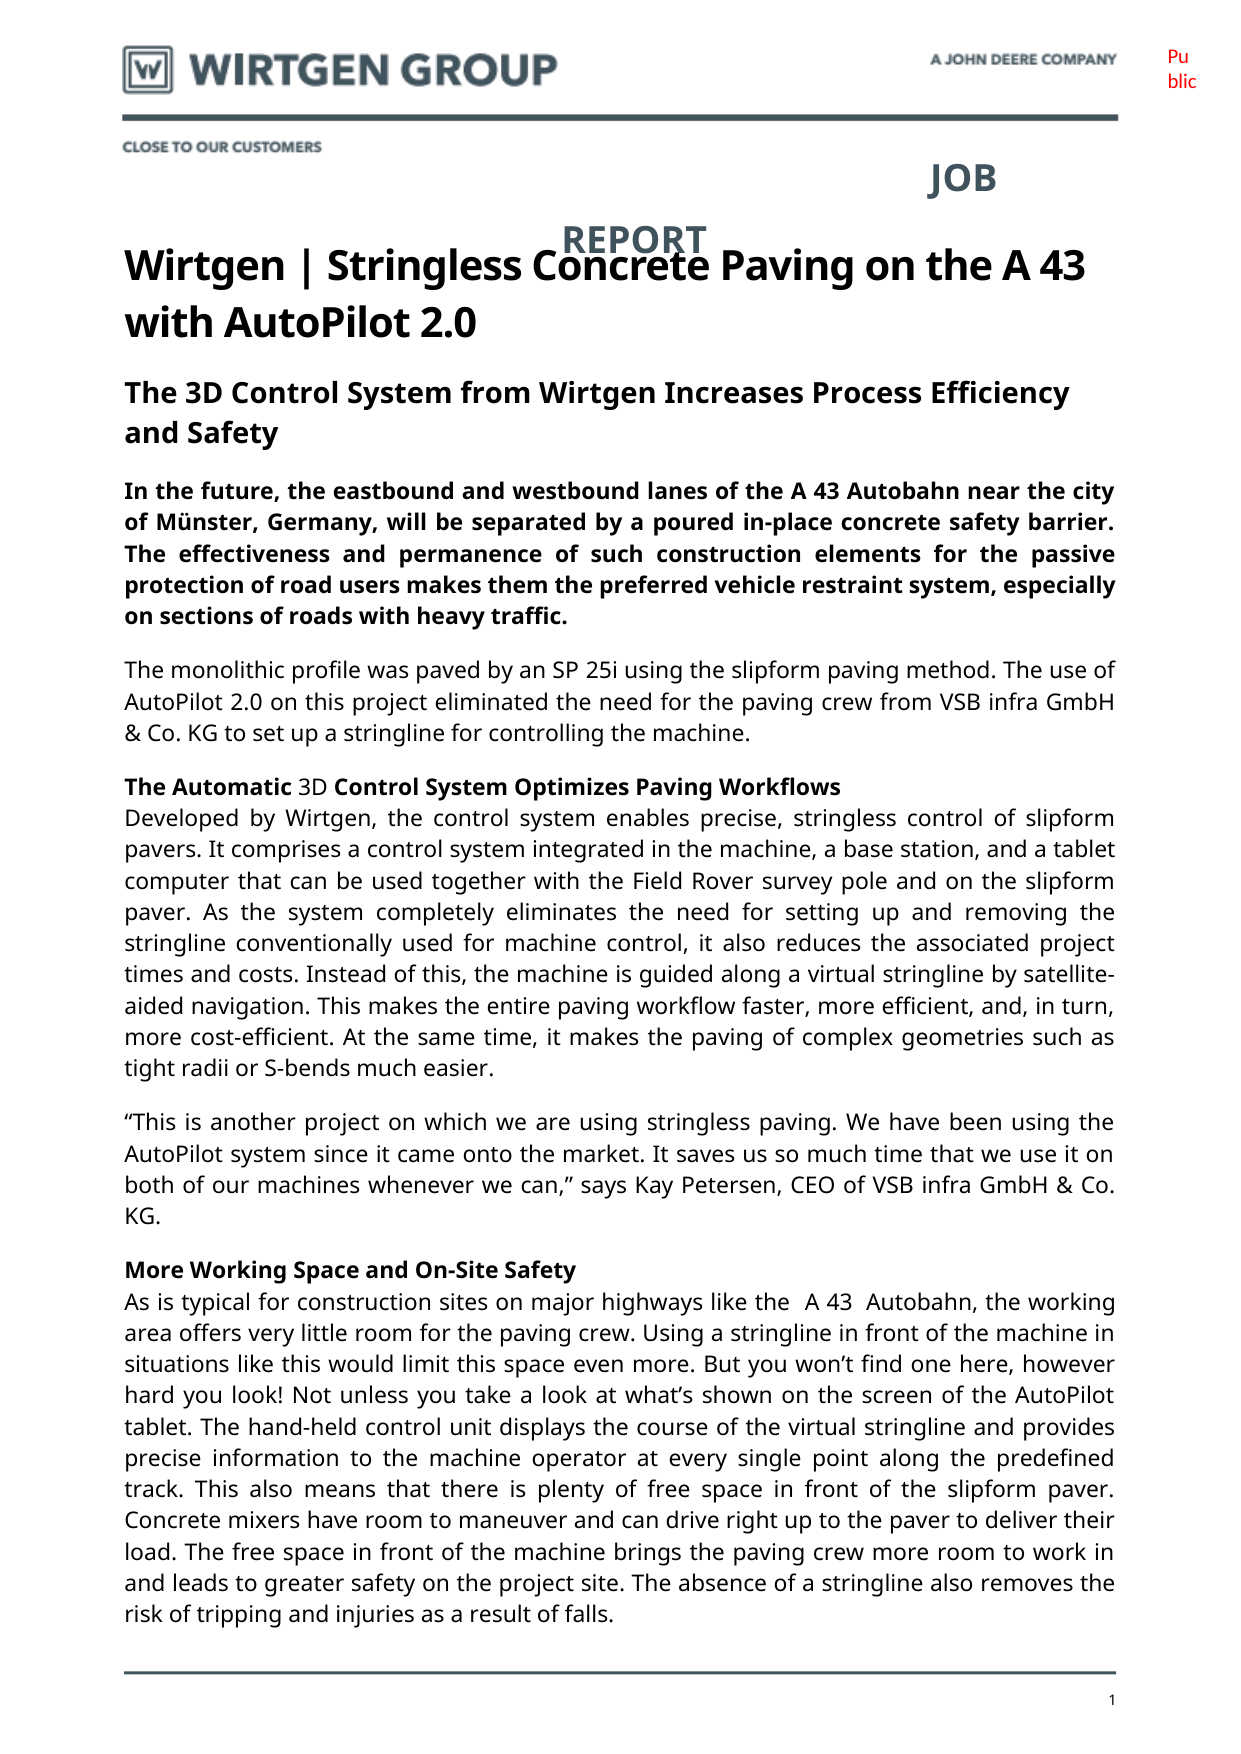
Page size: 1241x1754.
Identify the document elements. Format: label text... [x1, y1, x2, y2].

text More Working Space and On-Site Safety [124, 1254, 1116, 1285]
text In the future, the eastbound and westbound lanes of the A 43 Autobahn near the city of Münster, Germany, will be separated by a poured in-place concrete safety barrier. The effectiveness and permanence of such construction elements for the passive protection of road users makes them the preferred vehicle restraint system, especially on sections of roads with heavy traffic. [124, 475, 1116, 631]
text Wirtgen | Stringless Concrete Paving on the A 43 with AutoPilot 2.0 [124, 236, 1116, 350]
text The monolithic profile was paved by an SP 25i using the slipform paving method. The use of AutoPilot 2.0 on this project eliminated the need for the paving crew from VSB infra GmbH & Co. KG to set up a stringline for controlling the machine. [124, 654, 1116, 748]
text Developed by Wirtgen, the control system enables precise, stringless control of slipform pavers. It comprises a control system integrated in the machine, a base station, and a tablet computer that can be used together with the Field Rover survey pole and on the slipform paver. As the system completely eliminates the need for setting up and removing the stringline conventionally used for machine control, it also reduces the associated project times and costs. Instead of this, the machine is guided along a virtual stringline by satellite-aided navigation. This makes the entire paving workflow faster, more efficient, and, in turn, more cost-efficient. At the same time, it makes the paving of complex geometries such as tight radii or S-bends much easier. [124, 802, 1116, 1083]
text The 3D Control System from Wirtgen Increases Process Efficiency and Safety [124, 373, 1116, 452]
text As is typical for construction sites on major highways like the A 43 Autobahn, the working area offers very little room for the paving crew. Using a stringline in front of the machine in situations like this would limit this space even more. But you won’t find one here, however hard you look! Not unless you take a look at what’s shown on the screen of the AutoPilot tablet. The hand-held control unit displays the course of the virtual stringline and provides precise information to the machine operator at every single point along the predefined track. This also means that there is plenty of free space in front of the slipform paver. Concrete mixers have room to maneuver and can drive right up to the paver to deliver their load. The free space in front of the machine brings the paving crew more room to work in and leads to greater safety on the project site. The absence of a stringline also removes the risk of tripping and injuries as a result of falls. [124, 1285, 1116, 1629]
text The Automatic 3D Control System Optimizes Paving Workflows [124, 771, 1116, 802]
text “This is another project on which we are using stringless paving. We have been using the AutoPilot system since it came onto the market. It saves us so much time that we use it on both of our machines whenever we can,” says Kay Petersen, CEO of VSB infra GmbH & Co. KG. [124, 1106, 1116, 1231]
